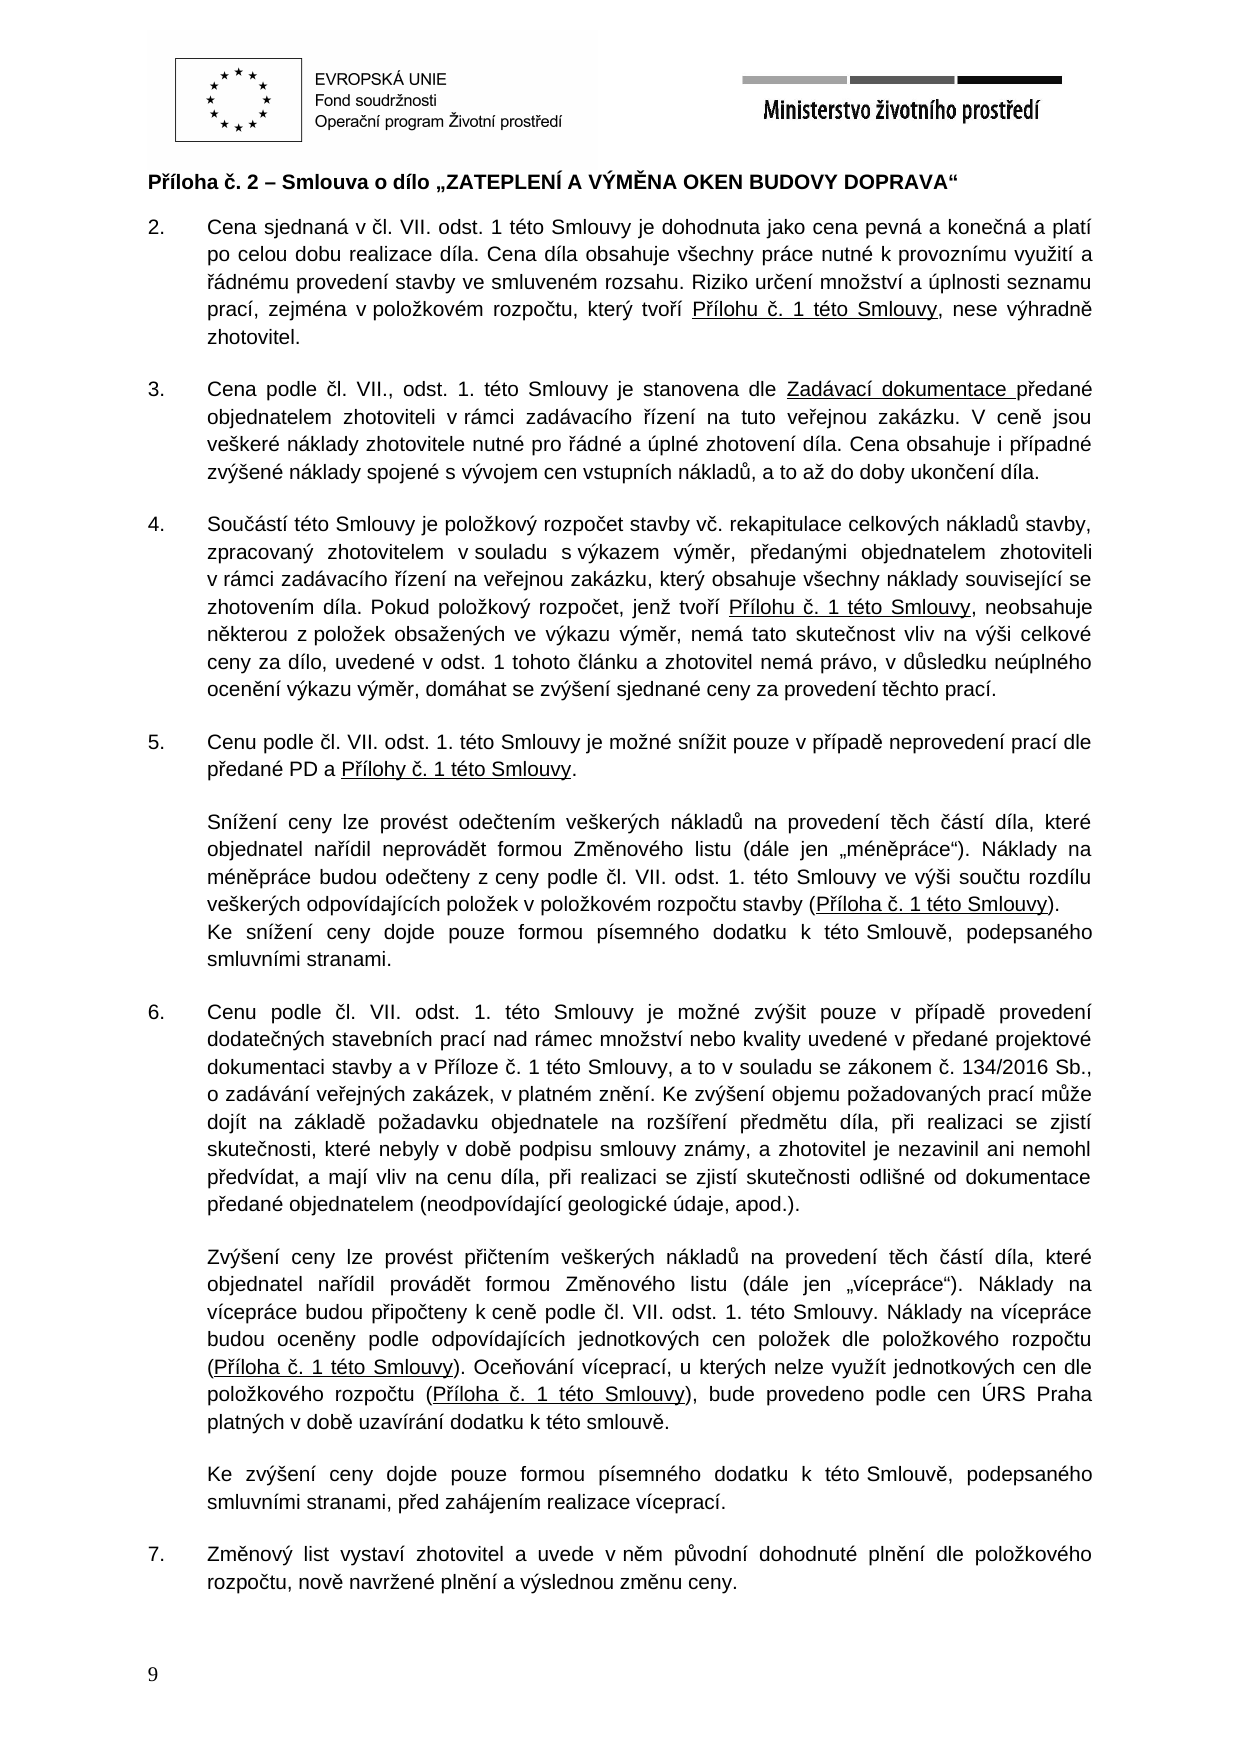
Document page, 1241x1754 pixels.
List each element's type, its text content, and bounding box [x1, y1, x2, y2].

list Cenu podle čl. VII. odst. 1. této Smlouvy je možné zvýšit pouze v případě provedení dodatečných stavebních prací nad rámec množství nebo kvality uvedené v předané projektové dokumentaci stavby a v Příloze č. 1 této Smlouvy, a to v souladu se zákonem č. 134/2016 Sb., o zadávání veřejných zakázek, v platném znění. Ke zvýšení objemu požadovaných prací může dojít na základě požadavku objednatele na rozšíření předmětu díla, při realizaci se zjistí skutečnosti, které nebyly v době podpisu smlouvy známy, a zhotovitel je nezavinil ani nemohl předvídat, a mají vliv na cenu díla, při realizaci se zjistí skutečnosti odlišné od dokumentace předané objednatelem (neodpovídající geologické údaje, apod.). [148, 999, 1093, 1216]
text Ke zvýšení ceny dojde pouze formou písemného dodatku k této Smlouvě, podepsaného smluvními stranami, před zahájením realizace víceprací. [207, 1462, 1093, 1513]
picture [147, 30, 598, 170]
list Cena sjednaná v čl. VII. odst. 1 této Smlouvy je dohodnuta jako cena pevná a konečná a platí po celou dobu realizace díla. Cena díla obsahuje všechny práce nutné k provoznímu využití a řádnému provedení stavby ve smluveném rozsahu. Riziko určení množství a úplnosti seznamu prací, zejména v položkovém rozpočtu, který tvoří Přílohu č. 1 této Smlouvy, nese výhradně zhotovitel. [148, 214, 1093, 348]
list Změnový list vystaví zhotovitel a uvede v něm původní dohodnuté plnění dle položkového rozpočtu, nově navržené plnění a výslednou změnu ceny. [148, 1542, 1093, 1593]
text Zvýšení ceny lze provést přičtením veškerých nákladů na provedení těch částí díla, které objednatel nařídil provádět formou Změnového listu (dále jen „vícepráce“). Náklady na vícepráce budou připočteny k ceně podle čl. VII. odst. 1. této Smlouvy. Náklady na vícepráce budou oceněny podle odpovídajících jednotkových cen položek dle položkového rozpočtu (Příloha č. 1 této Smlouvy). Oceňování víceprací, u kterých nelze využít jednotkových cen dle položkového rozpočtu (Příloha č. 1 této Smlouvy), bude provedeno podle cen ÚRS Praha platných v době uzavírání dodatku k této smlouvě. [207, 1244, 1093, 1433]
text Ke snížení ceny dojde pouze formou písemného dodatku k této Smlouvě, podepsaného smluvními stranami. [207, 919, 1093, 971]
list Součástí této Smlouvy je položkový rozpočet stavby vč. rekapitulace celkových nákladů stavby, zpracovaný zhotovitelem v souladu s výkazem výměr, předanými objednatelem zhotoviteli v rámci zadávacího řízení na veřejnou zakázku, který obsahuje všechny náklady související se zhotovením díla. Pokud položkový rozpočet, jenž tvoří Přílohu č. 1 této Smlouvy, neobsahuje některou z položek obsažených ve výkazu výměr, nemá tato skutečnost vliv na výši celkové ceny za dílo, uvedené v odst. 1 tohoto článku a zhotovitel nemá právo, v důsledku neúplného ocenění výkazu výměr, domáhat se zvýšení sjednané ceny za provedení těchto prací. [148, 512, 1093, 701]
text Snížení ceny lze provést odečtením veškerých nákladů na provedení těch částí díla, které objednatel nařídil neprovádět formou Změnového listu (dále jen „méněpráce“). Náklady na méněpráce budou odečteny z ceny podle čl. VII. odst. 1. této Smlouvy ve výši součtu rozdílu veškerých odpovídajících položek v položkovém rozpočtu stavby (Příloha č. 1 této Smlouvy). [207, 809, 1093, 916]
list Cenu podle čl. VII. odst. 1. této Smlouvy je možné snížit pouze v případě neprovedení prací dle předané PD a Přílohy č. 1 této Smlouvy. [148, 729, 1093, 781]
list Cena podle čl. VII., odst. 1. této Smlouvy je stanovena dle Zadávací dokumentace předané objednatelem zhotoviteli v rámci zadávacího řízení na tuto veřejnou zakázku. V ceně jsou veškeré náklady zhotovitele nutné pro řádné a úplné zhotovení díla. Cena obsahuje i případné zvýšené náklady spojené s vývojem cen vstupních nákladů, a to až do doby ukončení díla. [148, 377, 1093, 483]
picture [711, 29, 1093, 170]
